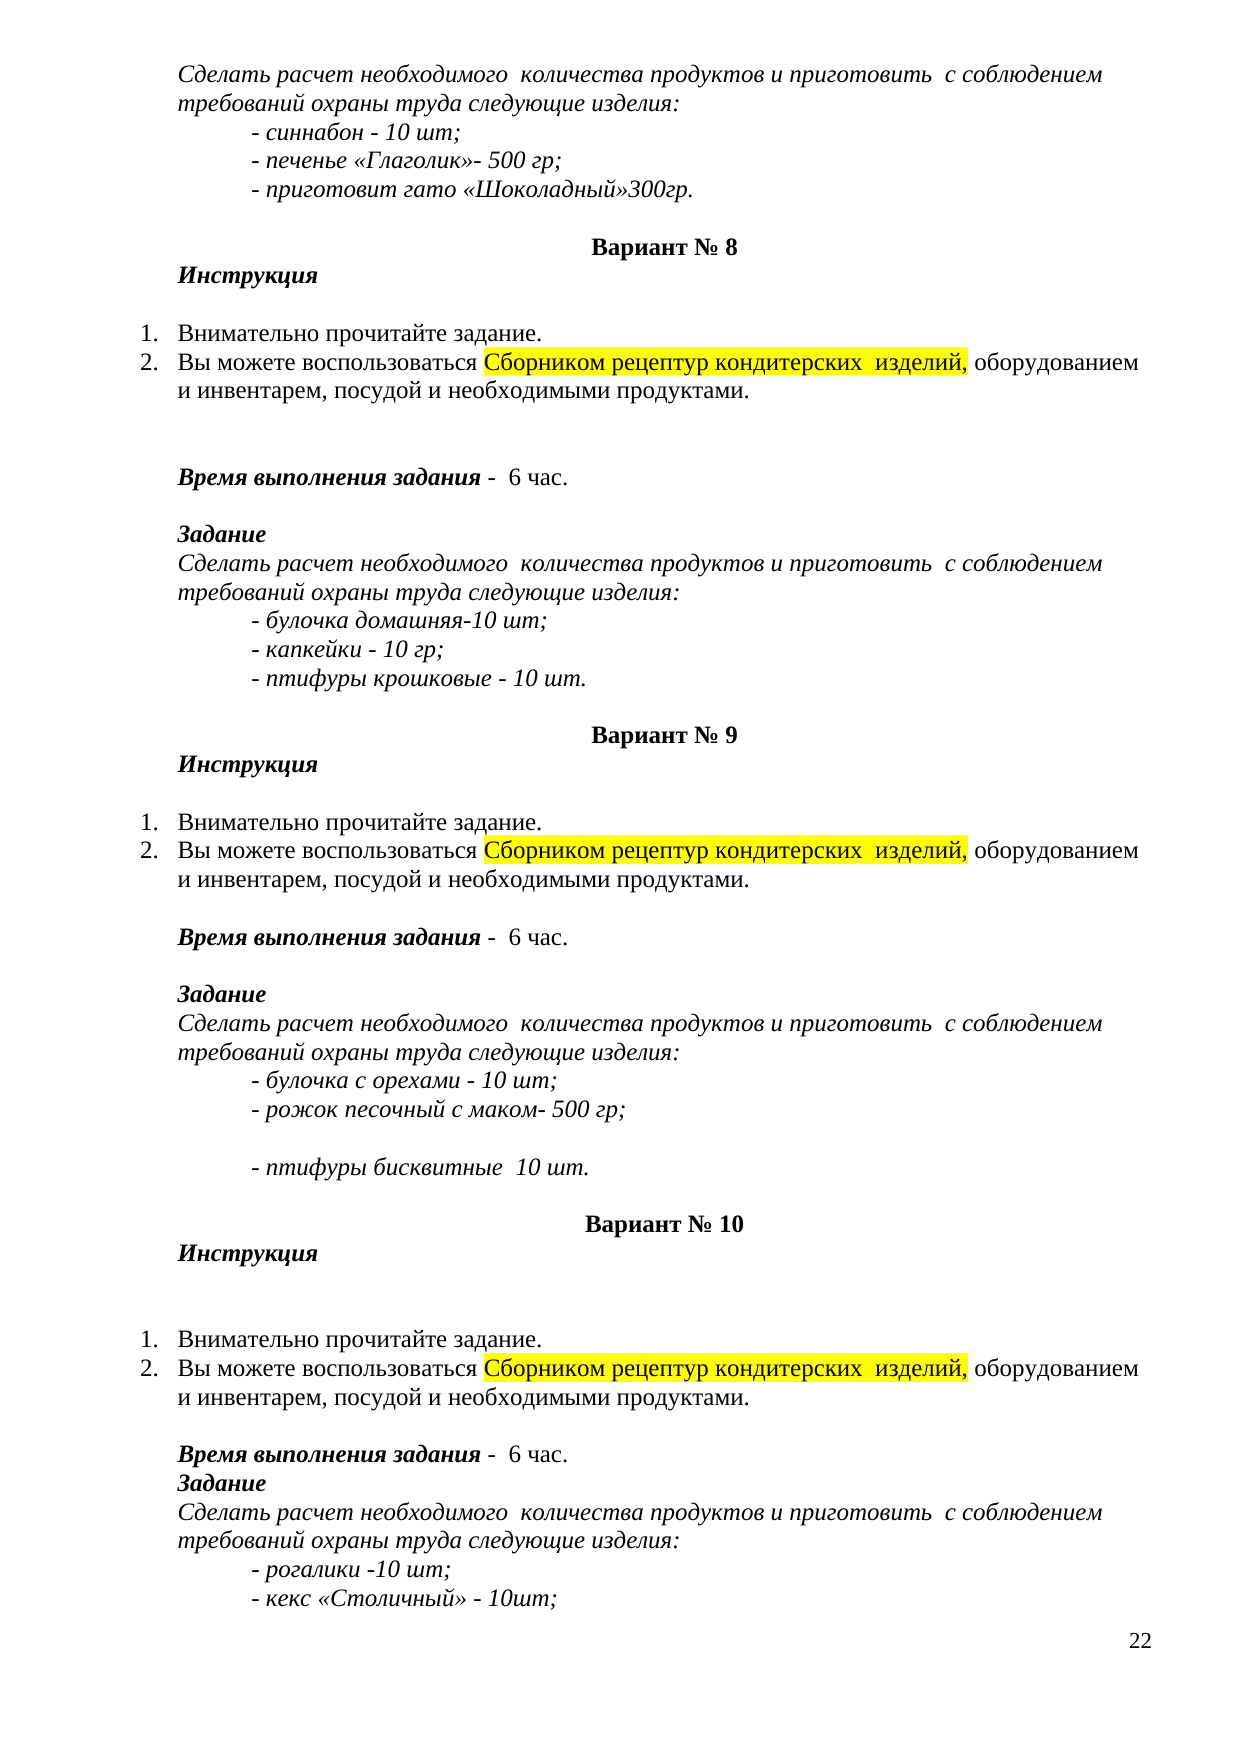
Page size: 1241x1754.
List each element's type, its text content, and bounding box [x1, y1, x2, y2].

text - капкейки - 10 гр; [177, 634, 1152, 663]
text - птифуры крошковые - 10 шт. [177, 663, 1152, 692]
text - булочка домашняя-10 шт; [177, 605, 1152, 634]
text - синнабон - 10 шт; [177, 117, 1152, 145]
text - булочка с орехами - 10 шт; [177, 1065, 1152, 1094]
text Инструкция [177, 260, 1152, 289]
text - кекс «Столичный» - 10шт; [177, 1583, 1152, 1612]
text Время выполнения задания - 6 час. [177, 462, 1152, 490]
text Сделать расчет необходимого количества продуктов и приготовить с соблюдением требований охраны труда следующие изделия: [177, 59, 1152, 117]
text - птифуры бисквитные 10 шт. [177, 1152, 1152, 1180]
list Внимательно прочитайте задание. [140, 807, 1152, 835]
list Внимательно прочитайте задание. [140, 318, 1152, 347]
text Задание [177, 1468, 1152, 1497]
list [140, 347, 1152, 404]
text Время выполнения задания - 6 час. [177, 922, 1152, 950]
list Вы можете воспользоваться Сборником рецептур кондитерских изделий, оборудованием и инвентарем, посудой и необходимыми продуктами. [140, 1353, 1152, 1410]
list Вы можете воспользоваться Сборником рецептур кондитерских изделий, оборудованием и инвентарем, посудой и необходимыми продуктами. [140, 835, 1152, 893]
text - рогалики -10 шт; [177, 1554, 1152, 1583]
text Сделать расчет необходимого количества продуктов и приготовить с соблюдением требований охраны труда следующие изделия: [177, 1008, 1152, 1065]
text - приготовит гато «Шоколадный»300гр. [177, 174, 1152, 203]
text Инструкция [177, 1238, 1152, 1267]
text Время выполнения задания - 6 час. [177, 1439, 1152, 1468]
list Вариант № 10 [177, 1209, 1152, 1238]
text Инструкция [177, 749, 1152, 778]
text Сделать расчет необходимого количества продуктов и приготовить с соблюдением требований охраны труда следующие изделия: [177, 1497, 1152, 1554]
text Задание [177, 519, 1152, 548]
text - рожок песочный с маком- 500 гр; [177, 1094, 1152, 1123]
text Задание [177, 979, 1152, 1008]
list Вариант № 8 [177, 232, 1152, 260]
list Внимательно прочитайте задание. [140, 1324, 1152, 1353]
text - печенье «Глаголик»- 500 гр; [177, 145, 1152, 174]
text Сделать расчет необходимого количества продуктов и приготовить с соблюдением требований охраны труда следующие изделия: [177, 548, 1152, 605]
list Вариант № 9 [177, 720, 1152, 749]
